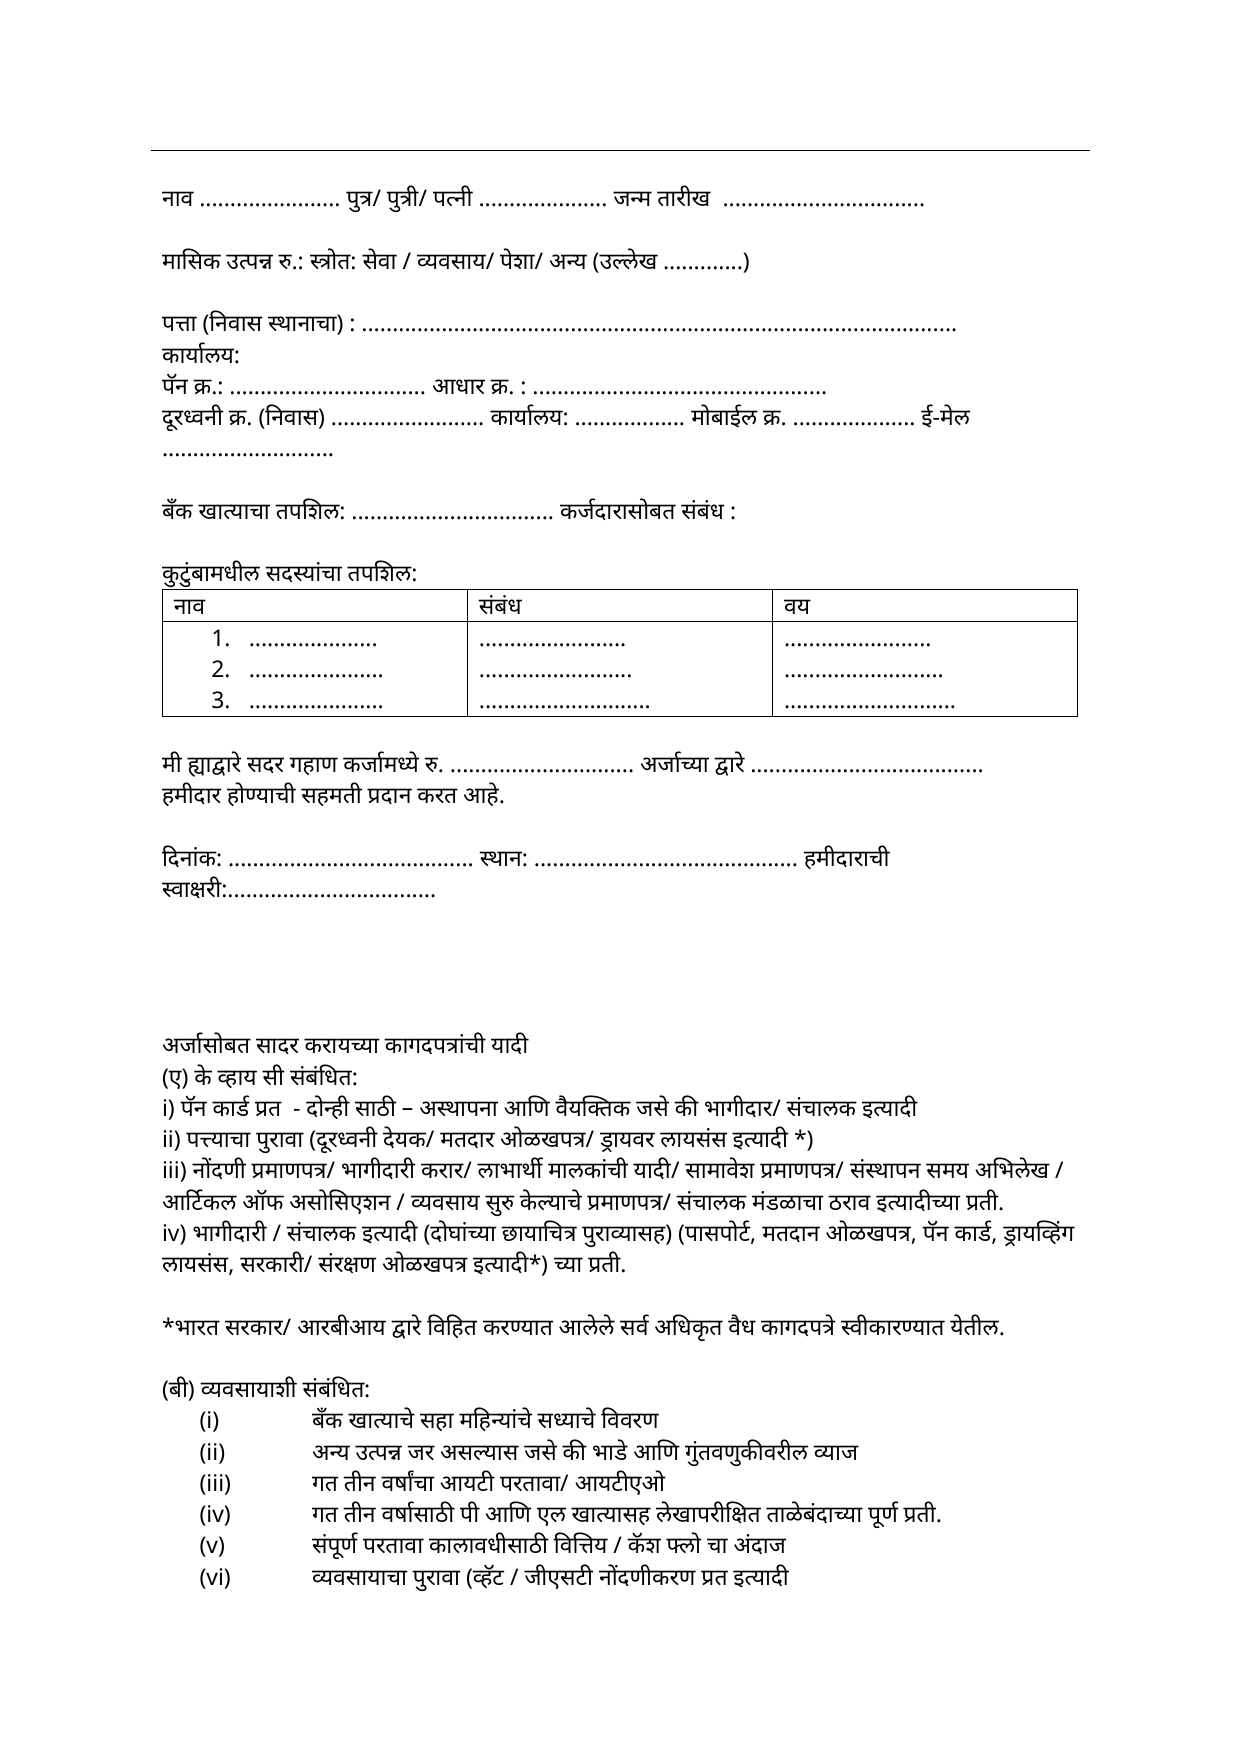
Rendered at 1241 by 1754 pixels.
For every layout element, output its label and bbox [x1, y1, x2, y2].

table_cell [151, 151, 1090, 1592]
